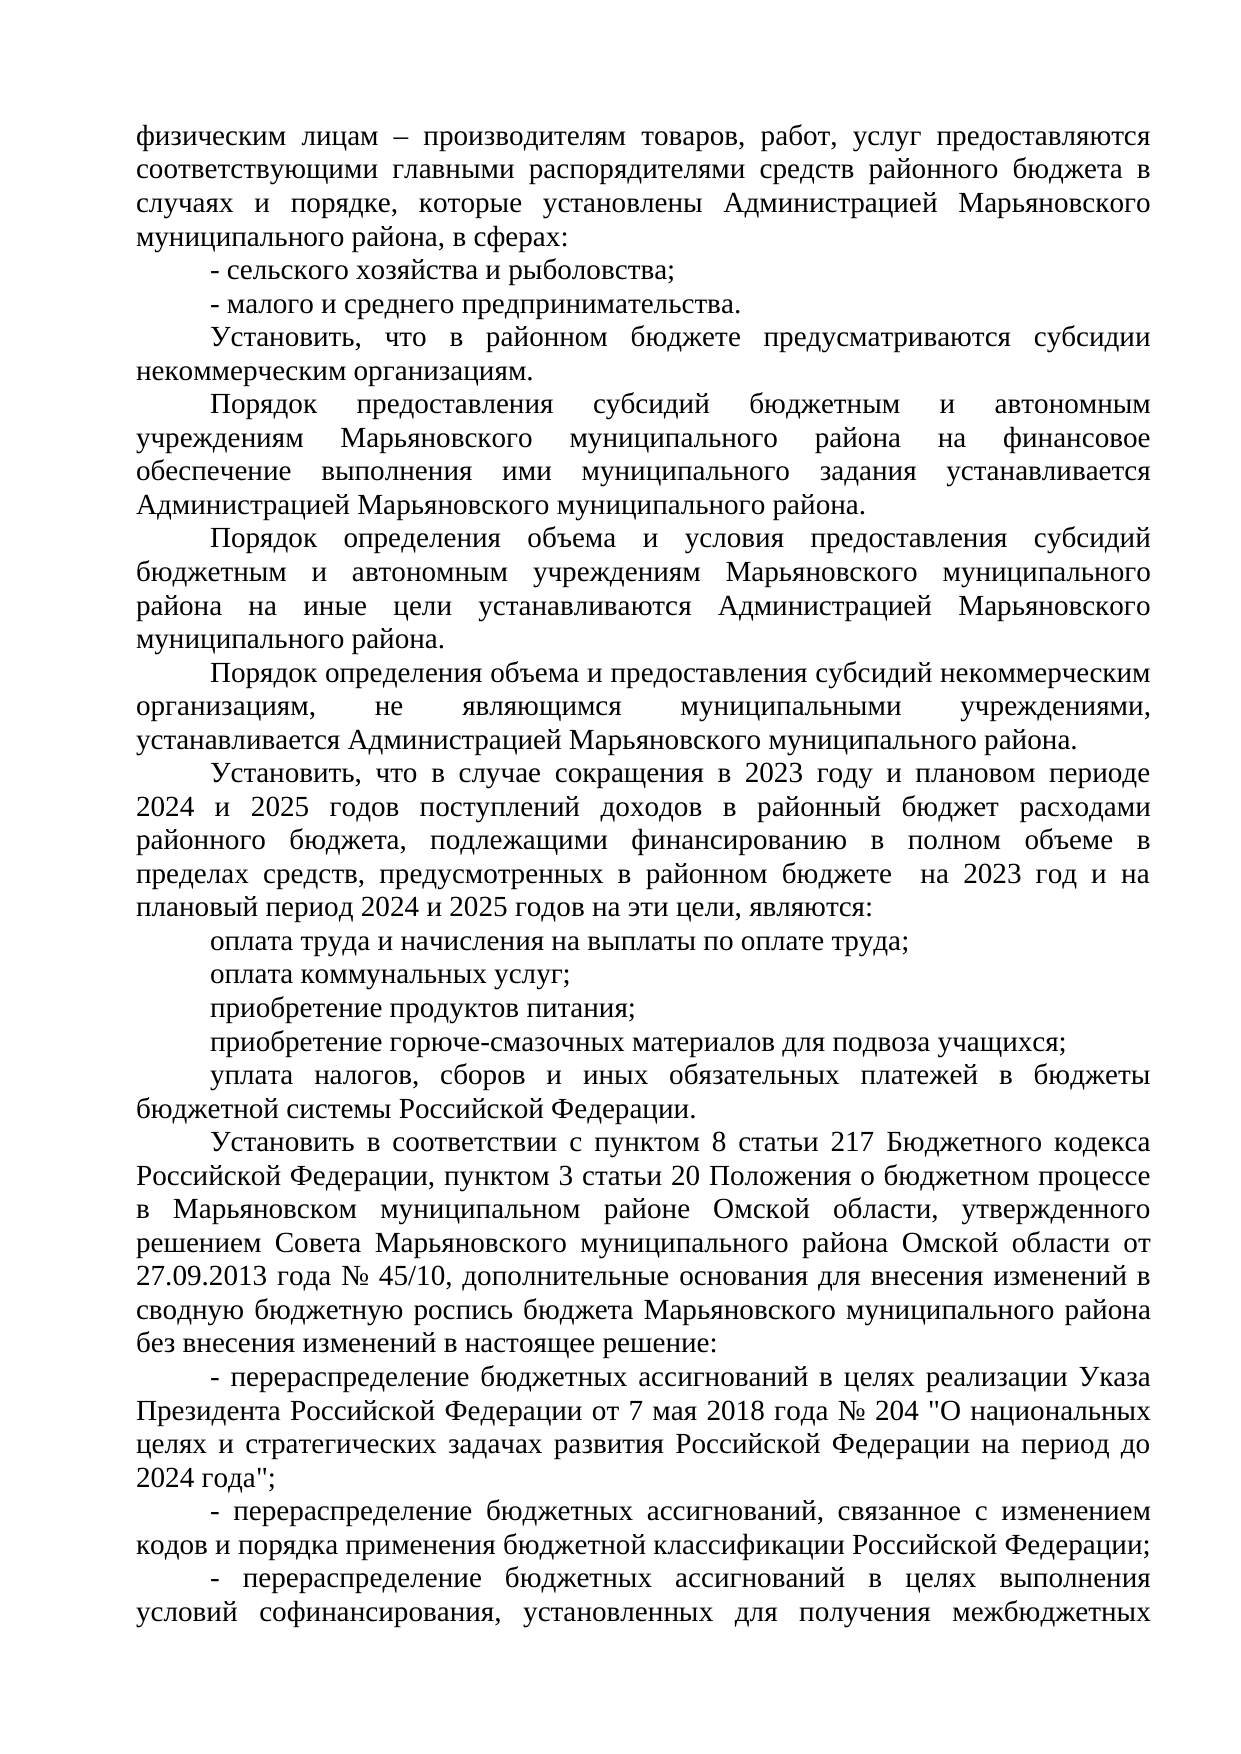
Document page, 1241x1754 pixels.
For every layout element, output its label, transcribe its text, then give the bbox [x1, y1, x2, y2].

text Установить, что в случае сокращения в 2023 году и плановом периоде 2024 и 2025 годов поступлений доходов в районный бюджет расходами районного бюджета, подлежащими финансированию в полном объеме в пределах средств, предусмотренных в районном бюджете на 2023 год и на плановый период 2024 и 2025 годов на эти цели, являются: [136, 755, 1152, 923]
text Порядок предоставления субсидий бюджетным и автономным учреждениям Марьяновского муниципального района на финансовое обеспечение выполнения ими муниципального задания устанавливается Администрацией Марьяновского муниципального района. [136, 386, 1152, 521]
text Порядок определения объема и условия предоставления субсидий бюджетным и автономным учреждениям Марьяновского муниципального района на иные цели устанавливаются Администрацией Марьяновского муниципального района. [136, 521, 1152, 655]
text приобретение горюче-смазочных материалов для подвоза учащихся; [136, 1024, 1152, 1057]
text Установить в соответствии с пунктом 8 статьи 217 Бюджетного кодекса Российской Федерации, пунктом 3 статьи 20 Положения о бюджетном процессе в Марьяновском муниципальном районе Омской области, утвержденного решением Совета Марьяновского муниципального района Омской области от 27.09.2013 года № 45/10, дополнительные основания для внесения изменений в сводную бюджетную роспись бюджета Марьяновского муниципального района без внесения изменений в настоящее решение: [136, 1124, 1152, 1359]
text приобретение продуктов питания; [136, 990, 1152, 1024]
text оплата труда и начисления на выплаты по оплате труда; [136, 923, 1152, 957]
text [136, 118, 1152, 252]
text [136, 1560, 1152, 1627]
text Установить, что в районном бюджете предусматриваются субсидии некоммерческим организациям. [136, 319, 1152, 386]
text - перераспределение бюджетных ассигнований, связанное с изменением кодов и порядка применения бюджетной классификации Российской Федерации; [136, 1493, 1152, 1560]
text уплата налогов, сборов и иных обязательных платежей в бюджеты бюджетной системы Российской Федерации. [136, 1057, 1152, 1124]
text Порядок определения объема и предоставления субсидий некоммерческим организациям, не являющимся муниципальными учреждениями, устанавливается Администрацией Марьяновского муниципального района. [136, 655, 1152, 755]
text - сельского хозяйства и рыболовства; [136, 252, 1152, 286]
text - малого и среднего предпринимательства. [136, 286, 1152, 319]
text - перераспределение бюджетных ассигнований в целях реализации Указа Президента Российской Федерации от 7 мая 2018 года № 204 "О национальных целях и стратегических задачах развития Российской Федерации на период до 2024 года"; [136, 1359, 1152, 1493]
text оплата коммунальных услуг; [136, 957, 1152, 990]
